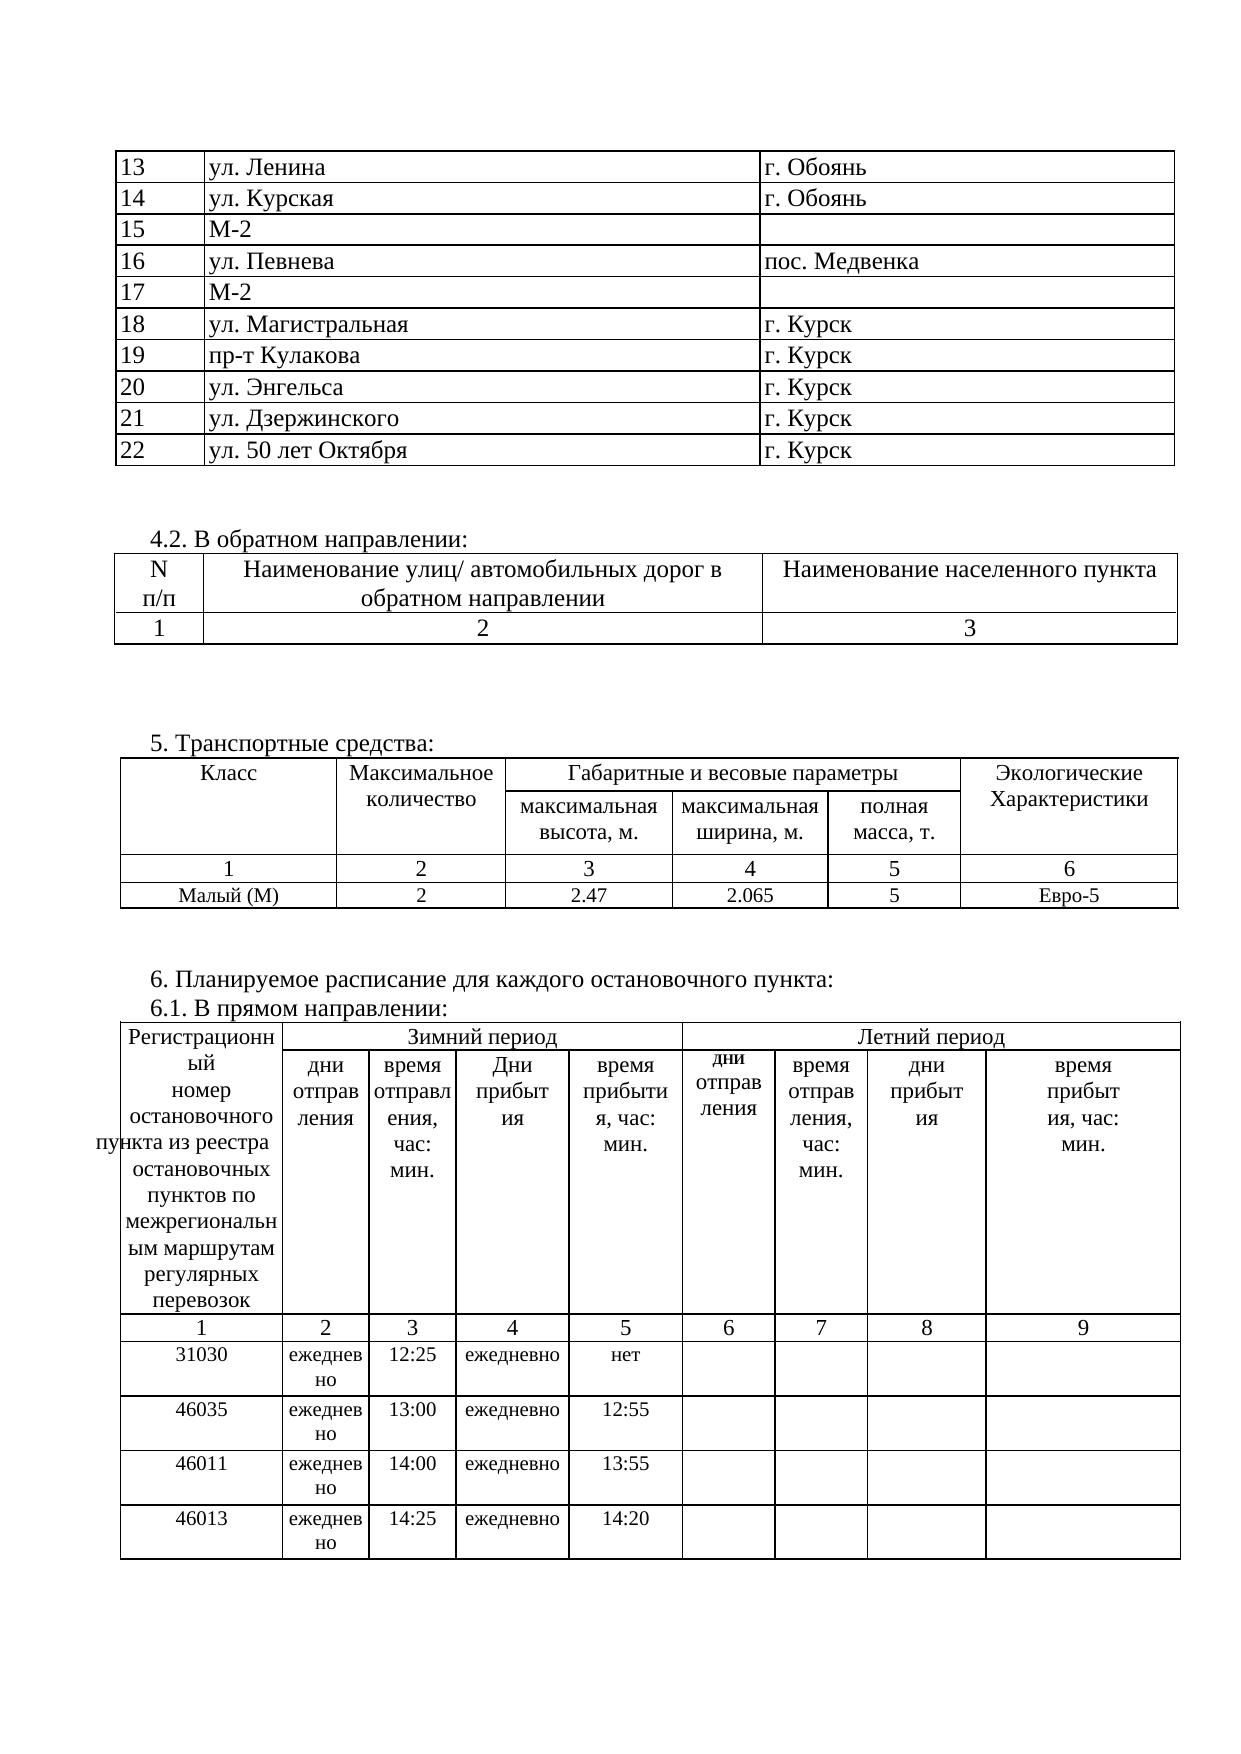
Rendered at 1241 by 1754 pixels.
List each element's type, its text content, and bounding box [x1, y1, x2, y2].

table_cell время отправ ления, час: мин. [776, 1051, 867, 1313]
table_cell 1 [121, 1315, 282, 1341]
table_cell [868, 1342, 985, 1395]
table_cell 46011 [121, 1451, 282, 1504]
table_cell 21 [117, 403, 204, 433]
table_cell г. Курск [761, 372, 1174, 402]
text 6. Планируемое расписание для каждого остановочного пункта: [150, 964, 1090, 993]
table_cell дни прибыт ия [868, 1051, 985, 1313]
table_cell М-2 [205, 215, 759, 244]
table_cell нет [570, 1342, 682, 1395]
table_cell г. Курск [761, 309, 1174, 339]
table_cell 6 [961, 855, 1177, 882]
table_cell [868, 1506, 985, 1558]
table_cell 14:20 [570, 1506, 682, 1558]
table_cell 14:25 [370, 1506, 455, 1558]
table_cell М-2 [205, 277, 759, 307]
table_cell 5 [570, 1315, 682, 1341]
table_cell ул. Певнева [205, 246, 759, 276]
table_cell Евро-5 [961, 883, 1177, 907]
table_cell г. Курск [761, 340, 1174, 370]
table_header Наименование улиц/ автомобильных дорог в обратном направлении [204, 554, 762, 611]
table_cell ул. Ленина [205, 152, 759, 181]
table_cell 4 [673, 855, 827, 882]
table_cell [683, 1506, 774, 1558]
table_cell дни отправ ления [283, 1051, 368, 1313]
table_cell [987, 1342, 1180, 1395]
table_header N п/п [115, 554, 203, 611]
table_cell ДНИ отправ ления [683, 1051, 774, 1313]
table_cell [776, 1397, 867, 1449]
table_cell г. Курск [761, 403, 1174, 433]
table_cell [761, 277, 1174, 307]
table_cell 5 [829, 883, 960, 907]
table_cell 2 [337, 855, 505, 882]
table_cell максимальная высота, м. [506, 792, 672, 854]
table_cell [868, 1397, 985, 1449]
table_cell 20 [117, 372, 204, 402]
text 6.1. В прямом направлении: [150, 993, 1090, 1021]
table_cell 2 [204, 613, 762, 643]
table_cell 22 [117, 435, 204, 464]
table_cell 13:00 [370, 1397, 455, 1449]
table_cell время прибыт ия, час: мин. [987, 1051, 1180, 1313]
table_cell 7 [776, 1315, 867, 1341]
table_cell 3 [763, 611, 1177, 643]
table_cell ежедневно [457, 1451, 568, 1504]
table_cell 2.065 [673, 883, 827, 907]
table_cell 31030 [121, 1342, 282, 1395]
table_cell 46035 [121, 1397, 282, 1449]
table_cell 6 [683, 1315, 774, 1341]
table_header Летний период [683, 1023, 1180, 1049]
table_cell ул. Курская [205, 183, 759, 213]
table_cell ежедневно [283, 1506, 368, 1558]
table_header Класс [121, 759, 336, 854]
text 4.2. В обратном направлении: [150, 524, 1090, 552]
table_header Экологические Характеристики [961, 759, 1177, 854]
table_cell 13 [117, 152, 204, 181]
table_cell 3 [506, 855, 672, 882]
table_cell [776, 1451, 867, 1504]
table_cell 12:25 [370, 1342, 455, 1395]
table_cell 1 [115, 613, 203, 643]
table_cell [987, 1397, 1180, 1449]
table_cell ежедневно [457, 1397, 568, 1449]
table_cell [761, 215, 1174, 244]
table_cell 5 [829, 855, 960, 882]
table_cell 15 [117, 215, 204, 244]
table_cell ежедневно [283, 1342, 368, 1395]
table_cell полная масса, т. [829, 792, 960, 854]
table_cell [868, 1451, 985, 1504]
table_cell 2.47 [506, 883, 672, 907]
table_cell 8 [868, 1315, 985, 1341]
table_cell ежедневно [457, 1342, 568, 1395]
table_cell ул. Магистральная [205, 309, 759, 339]
table_cell 17 [117, 277, 204, 307]
table_cell 4 [457, 1315, 568, 1341]
table_cell ежедневно [457, 1506, 568, 1558]
table_cell 13:55 [570, 1451, 682, 1504]
table_cell 12:55 [570, 1397, 682, 1449]
table_cell ул. 50 лет Октября [205, 435, 759, 464]
table_cell 2 [337, 883, 505, 907]
table_cell Малый (М) [121, 883, 336, 907]
table_cell [683, 1397, 774, 1449]
table_cell [776, 1342, 867, 1395]
table_cell пр-т Кулакова [205, 340, 759, 370]
table_cell время отправл ения, час: мин. [370, 1051, 455, 1313]
table_cell Дни прибыт ия [457, 1051, 568, 1313]
table_cell 1 [121, 855, 336, 882]
table_cell 16 [117, 246, 204, 276]
table_header Зимний период [283, 1023, 682, 1049]
table_cell [776, 1506, 867, 1558]
table_cell [987, 1506, 1180, 1558]
table_cell 3 [370, 1315, 455, 1341]
table_cell 18 [117, 309, 204, 339]
table_cell г. Обоянь [761, 152, 1174, 181]
table_cell ул. Энгельса [205, 372, 759, 402]
table_cell [683, 1451, 774, 1504]
table_cell 9 [987, 1315, 1180, 1341]
table_cell время прибыти я, час: мин. [570, 1051, 682, 1313]
table_cell ул. Дзержинского [205, 403, 759, 433]
table_cell 46013 [121, 1506, 282, 1558]
table_cell 19 [117, 340, 204, 370]
table_cell 2 [283, 1315, 368, 1341]
table_cell 14 [117, 183, 204, 213]
table_cell максимальная ширина, м. [673, 792, 827, 854]
table_header Габаритные и весовые параметры [506, 759, 960, 790]
table_cell [683, 1342, 774, 1395]
table_cell 14:00 [370, 1451, 455, 1504]
table_cell пос. Медвенка [761, 246, 1174, 276]
table_cell [987, 1451, 1180, 1504]
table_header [121, 1023, 282, 1313]
table_header Наименование населенного пункта [763, 554, 1177, 611]
table_cell ежедневно [283, 1397, 368, 1449]
text 5. Транспортные средства: [150, 728, 1090, 757]
table_header Максимальное количество [337, 759, 505, 854]
table_cell г. Обоянь [761, 183, 1174, 213]
table_cell г. Курск [761, 435, 1174, 464]
table_cell ежедневно [283, 1451, 368, 1504]
